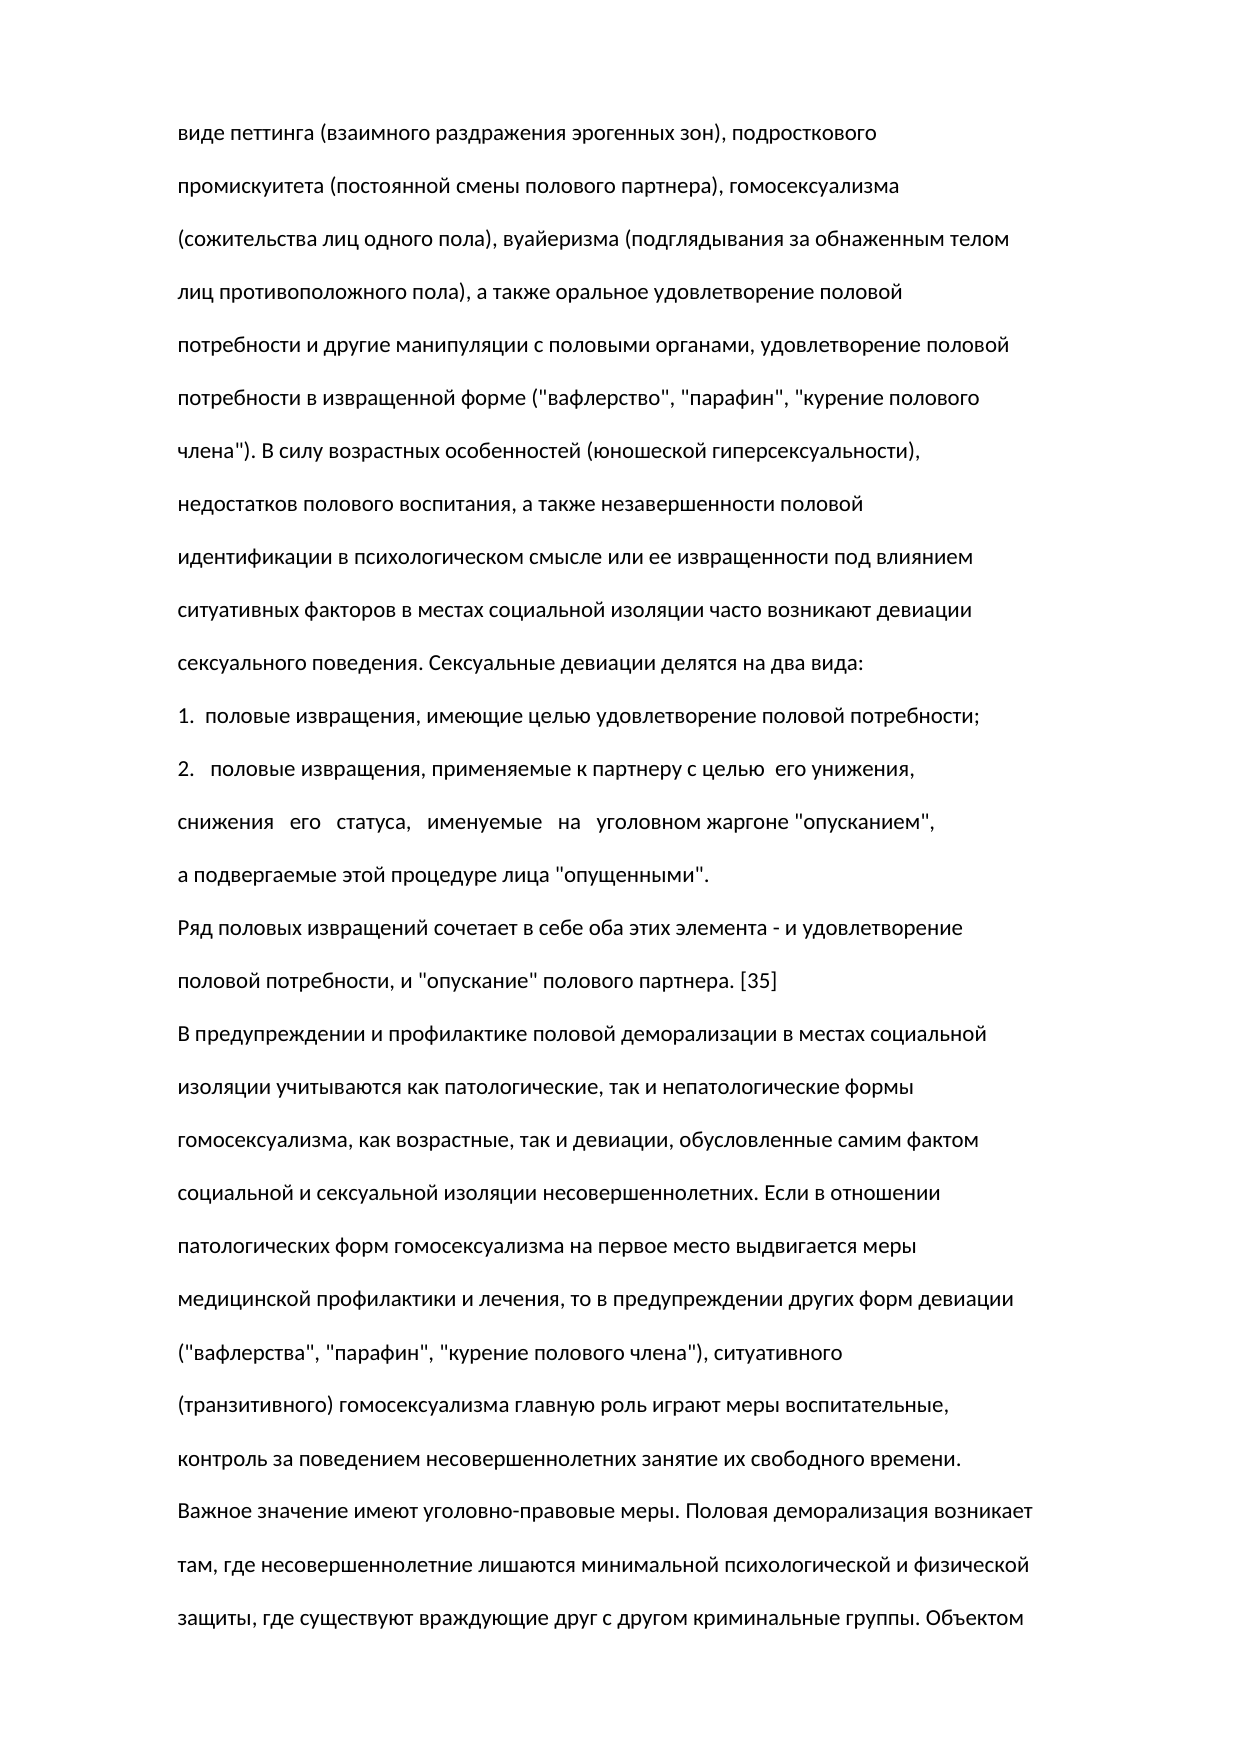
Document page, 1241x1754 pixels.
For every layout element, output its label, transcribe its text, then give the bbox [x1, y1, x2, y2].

text промискуитета (постоянной смены полового партнера), гомосексуализма [177, 171, 1152, 199]
text социальной и сексуальной изоляции несовершеннолетних. Если в отношении [177, 1178, 1152, 1207]
text 2. половые извращения, применяемые к партнеру с целью его унижения, [177, 754, 1152, 782]
text Ряд половых извращений сочетает в себе оба этих элемента - и удовлетворение [177, 913, 1152, 941]
text Важное значение имеют уголовно-правовые меры. Половая деморализация возникает [177, 1497, 1152, 1525]
text члена"). В силу возрастных особенностей (юношеской гиперсексуальности), [177, 436, 1152, 464]
text там, где несовершеннолетние лишаются минимальной психологической и физической [177, 1550, 1152, 1578]
text недостатков полового воспитания, а также незавершенности половой [177, 489, 1152, 517]
text изоляции учитываются как патологические, так и непатологические формы [177, 1072, 1152, 1101]
text а подвергаемые этой процедуре лица "опущенными". [177, 860, 1152, 888]
text В предупреждении и профилактике половой деморализации в местах социальной [177, 1019, 1152, 1047]
text сексуального поведения. Сексуальные девиации делятся на два вида: [177, 648, 1152, 676]
text идентификации в психологическом смысле или ее извращенности под влиянием [177, 542, 1152, 570]
text (транзитивного) гомосексуализма главную роль играют меры воспитательные, [177, 1391, 1152, 1419]
text медицинской профилактики и лечения, то в предупреждении других форм девиации [177, 1284, 1152, 1313]
text потребности в извращенной форме ("вафлерство", "парафин", "курение полового [177, 383, 1152, 411]
text виде петтинга (взаимного раздражения эрогенных зон), подросткового [177, 118, 1152, 146]
text контроль за поведением несовершеннолетних занятие их свободного времени. [177, 1444, 1152, 1472]
text потребности и другие манипуляции с половыми органами, удовлетворение половой [177, 330, 1152, 358]
text патологических форм гомосексуализма на первое место выдвигается меры [177, 1232, 1152, 1259]
text гомосексуализма, как возрастные, так и девиации, обусловленные самим фактом [177, 1126, 1152, 1153]
text половой потребности, и "опускание" полового партнера. [35] [177, 966, 1152, 994]
text ситуативных факторов в местах социальной изоляции часто возникают девиации [177, 595, 1152, 623]
text 1. половые извращения, имеющие целью удовлетворение половой потребности; [177, 701, 1152, 729]
text снижения его статуса, именуемые на уголовном жаргоне "опусканием", [177, 807, 1152, 835]
text лиц противоположного пола), а также оральное удовлетворение половой [177, 277, 1152, 305]
text защиты, где существуют враждующие друг с другом криминальные группы. Объектом [177, 1603, 1152, 1631]
text (сожительства лиц одного пола), вуайеризма (подглядывания за обнаженным телом [177, 224, 1152, 252]
text ("вафлерства", "парафин", "курение полового члена"), ситуативного [177, 1338, 1152, 1366]
